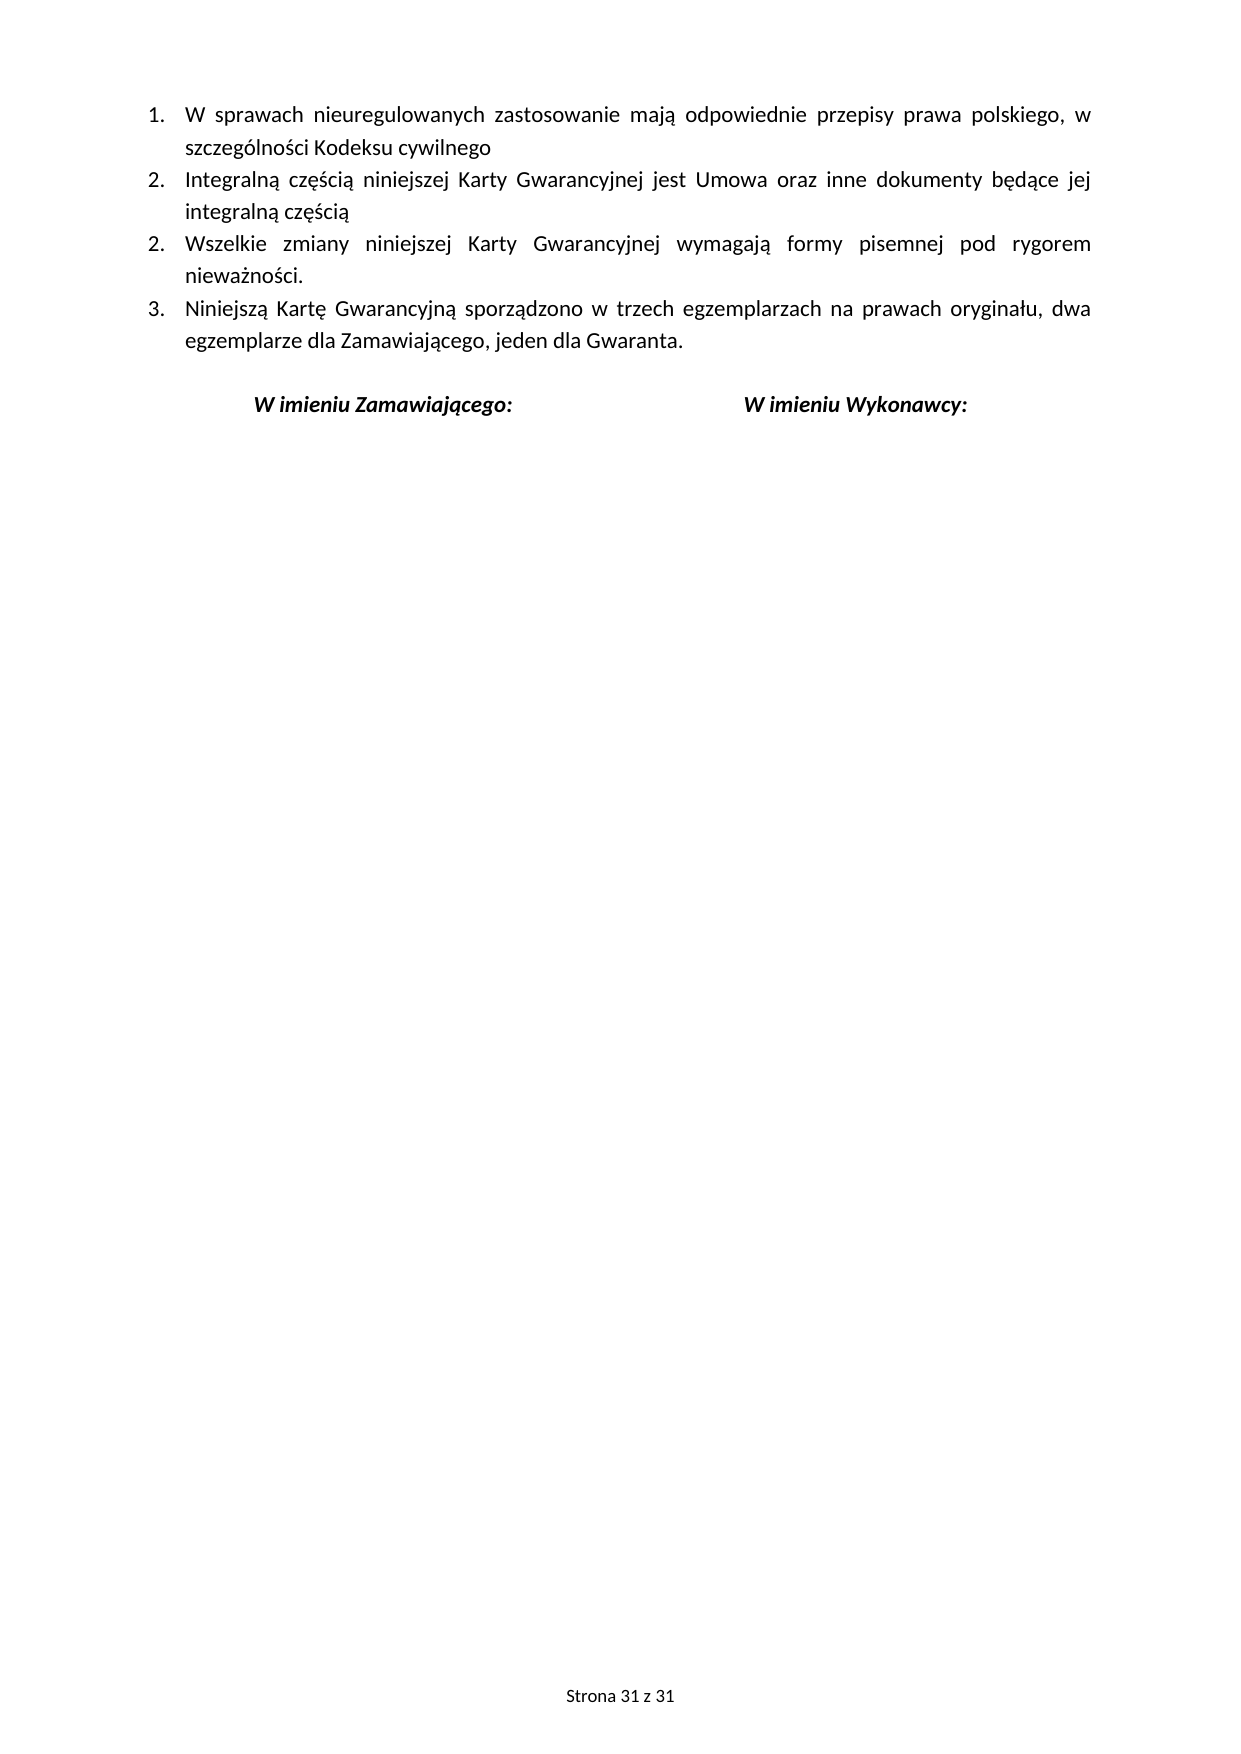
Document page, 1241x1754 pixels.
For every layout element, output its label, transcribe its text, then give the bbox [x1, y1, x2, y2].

table_header W imieniu Wykonawcy: [620, 390, 1093, 434]
list Wszelkie zmiany niniejszej Karty Gwarancyjnej wymagają formy pisemnej pod rygorem nieważności. [148, 229, 1093, 289]
list Integralną częścią niniejszej Karty Gwarancyjnej jest Umowa oraz inne dokumenty będące jej integralną częścią [148, 165, 1093, 225]
list Niniejszą Kartę Gwarancyjną sporządzono w trzech egzemplarzach na prawach oryginału, dwa egzemplarze dla Zamawiającego, jeden dla Gwaranta. [148, 294, 1093, 354]
list W sprawach nieuregulowanych zastosowanie mają odpowiednie przepisy prawa polskiego, w szczególności Kodeksu cywilnego [148, 101, 1093, 161]
table_header W imieniu Zamawiającego: [148, 390, 620, 434]
